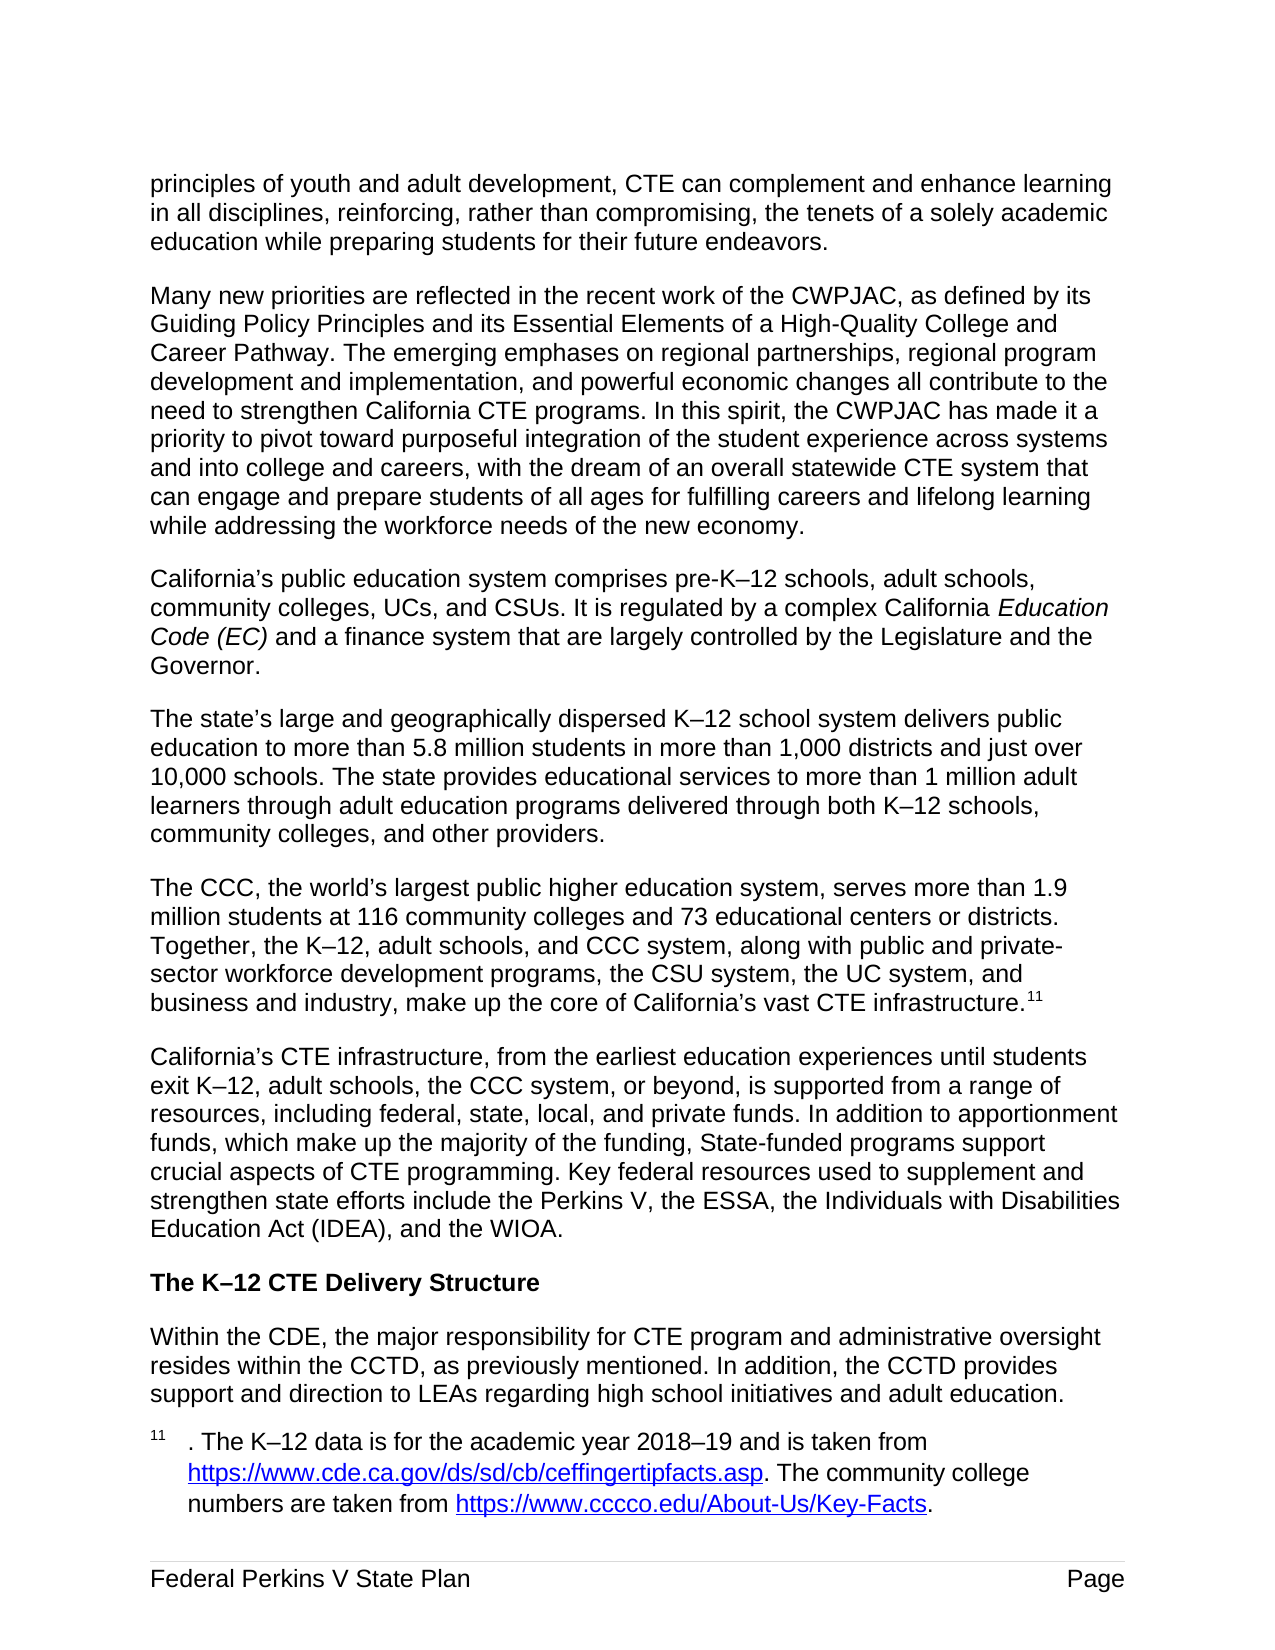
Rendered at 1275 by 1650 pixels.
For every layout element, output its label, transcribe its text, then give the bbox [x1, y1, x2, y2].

text The CCC, the world’s largest public higher education system, serves more than 1.9 million students at 116 community colleges and 73 educational centers or districts. Together, the K–12, adult schools, and CCC system, along with public and private-sector workforce development programs, the CSU system, the UC system, and business and industry, make up the core of California’s vast CTE infrastructure. [150, 873, 1125, 1017]
text Many new priorities are reflected in the recent work of the CWPJAC, as defined by its Guiding Policy Principles and its Essential Elements of a High-Quality College and Career Pathway. The emerging emphases on regional partnerships, regional program development and implementation, and powerful economic changes all contribute to the need to strengthen California CTE programs. In this spirit, the CWPJAC has made it a priority to pivot toward purposeful integration of the student experience across systems and into college and careers, with the dream of an overall statewide CTE system that can engage and prepare students of all ages for fulfilling careers and lifelong learning while addressing the workforce needs of the new economy. [150, 281, 1125, 539]
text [150, 169, 1125, 256]
text The state’s large and geographically dispersed K–12 school system delivers public education to more than 5.8 million students in more than 1,000 districts and just over 10,000 schools. The state provides educational services to more than 1 million adult learners through adult education programs delivered through both K–12 schools, community colleges, and other providers. [150, 704, 1125, 848]
text Within the CDE, the major responsibility for CTE program and administrative oversight resides within the CCTD, as previously mentioned. In addition, the CCTD provides support and direction to LEAs regarding high school initiatives and adult education. [150, 1322, 1125, 1408]
text California’s public education system comprises pre-K–12 schools, adult schools, community colleges, UCs, and CSUs. It is regulated by a complex California Education Code (EC) and a finance system that are largely controlled by the Legislature and the Governor. [150, 564, 1125, 679]
text California’s CTE infrastructure, from the earliest education experiences until students exit K–12, adult schools, the CCC system, or beyond, is supported from a range of resources, including federal, state, local, and private funds. In addition to apportionment funds, which make up the majority of the funding, State-funded programs support crucial aspects of CTE programming. Key federal resources used to supplement and strengthen state efforts include the Perkins V, the ESSA, the Individuals with Disabilities Education Act (IDEA), and the WIOA. [150, 1042, 1125, 1243]
text The K–12 CTE Delivery Structure [150, 1268, 1125, 1297]
